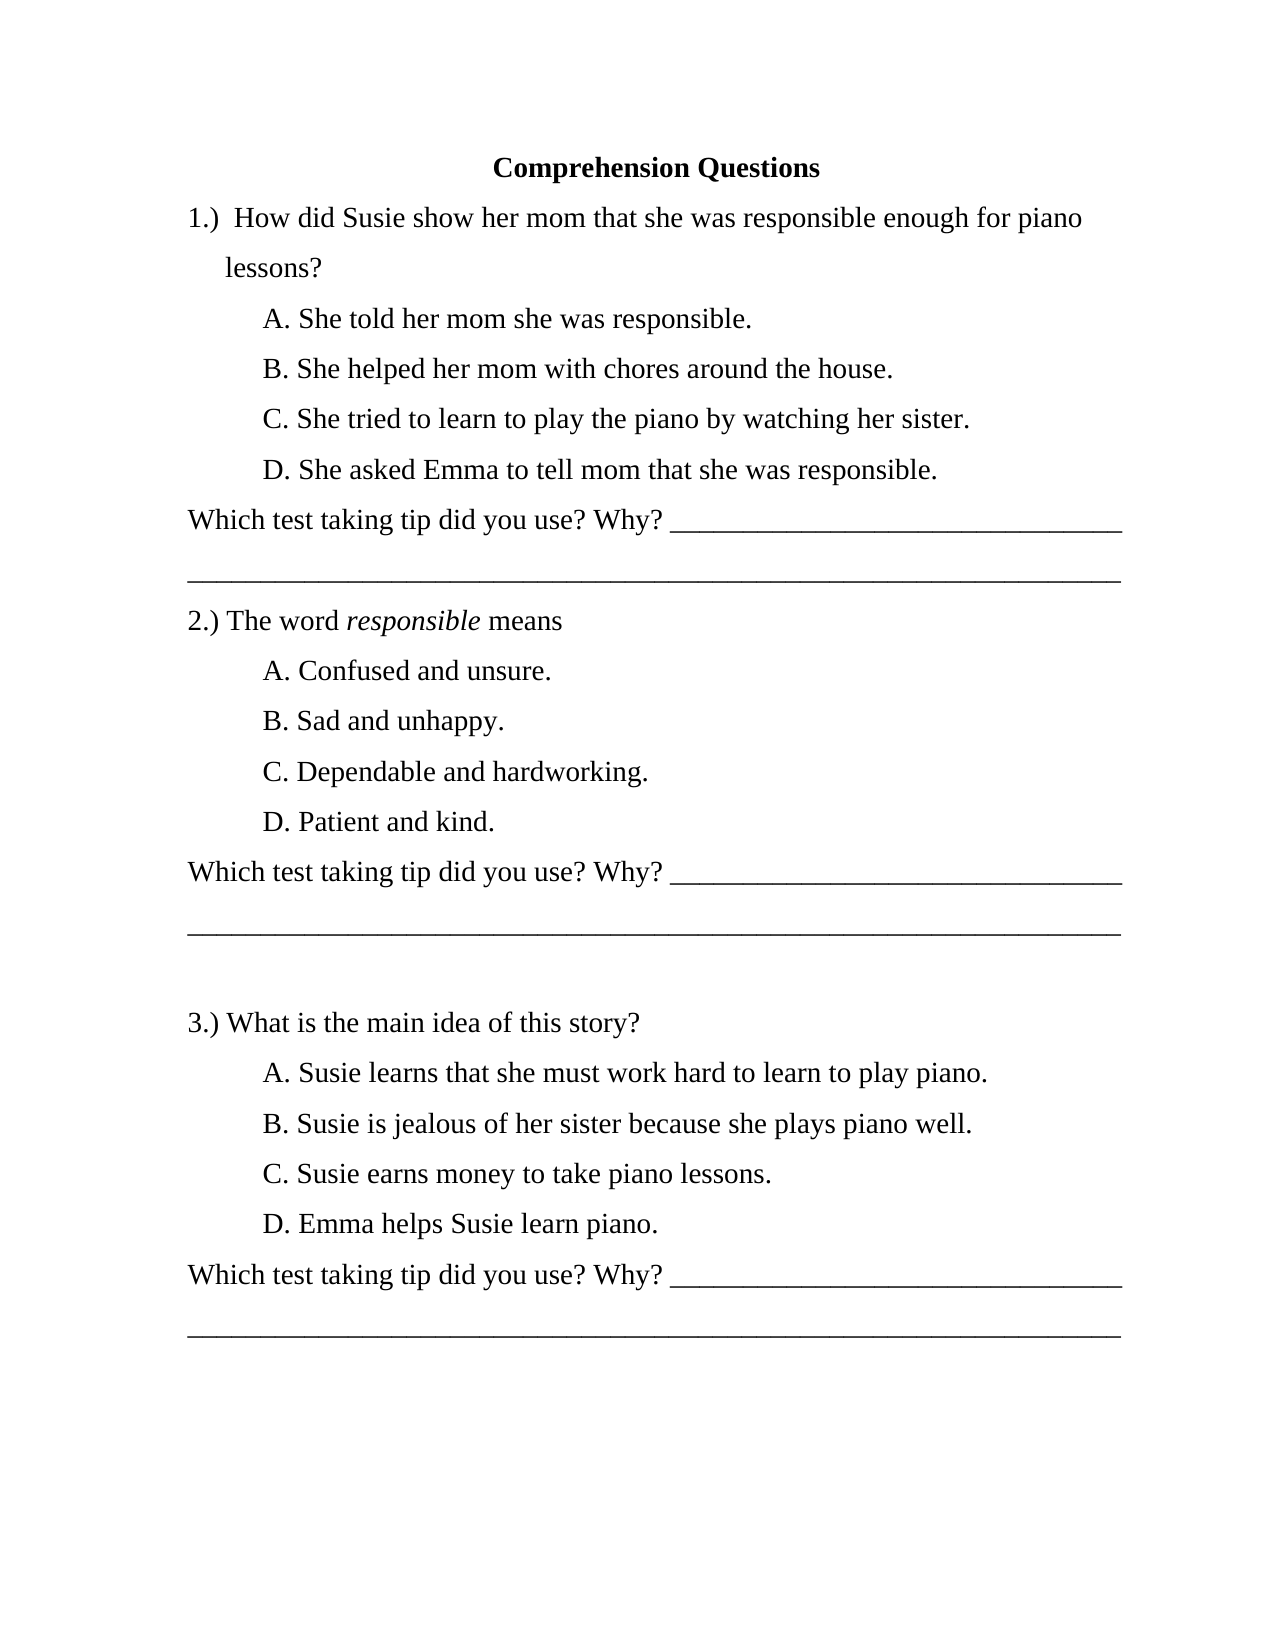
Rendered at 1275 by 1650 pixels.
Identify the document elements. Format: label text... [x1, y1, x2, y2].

text B. Susie is jealous of her sister because she plays piano well. [262, 1106, 1125, 1139]
text Which test taking tip did you use? Why? _______________________________ [187, 854, 1125, 888]
text Which test taking tip did you use? Why? _______________________________ [187, 1257, 1125, 1290]
text D. Patient and kind. [262, 804, 1125, 838]
text ________________________________________________________________ [187, 1307, 1125, 1341]
text A. She told her mom she was responsible. [262, 301, 1125, 334]
text 3.) What is the main idea of this story? [187, 1005, 1125, 1039]
text B. Sad and unhappy. [262, 703, 1125, 737]
text 1.) How did Susie show her mom that she was responsible enough for piano lessons? [187, 200, 1125, 284]
text C. Susie earns money to take piano lessons. [262, 1156, 1125, 1190]
text D. She asked Emma to tell mom that she was responsible. [262, 452, 1125, 485]
text C. Dependable and hardworking. [262, 754, 1125, 787]
text Which test taking tip did you use? Why? _______________________________ [187, 502, 1125, 536]
text A. Susie learns that she must work hard to learn to play piano. [262, 1056, 1125, 1089]
text Comprehension Questions [187, 150, 1125, 183]
text D. Emma helps Susie learn piano. [262, 1207, 1125, 1240]
text C. She tried to learn to play the piano by watching her sister. [262, 402, 1125, 435]
text A. Confused and unsure. [262, 653, 1125, 687]
text 2.) The word responsible means [187, 603, 1125, 636]
text ________________________________________________________________ [187, 552, 1125, 586]
text B. She helped her mom with chores around the house. [262, 351, 1125, 385]
text ________________________________________________________________ [187, 905, 1125, 938]
